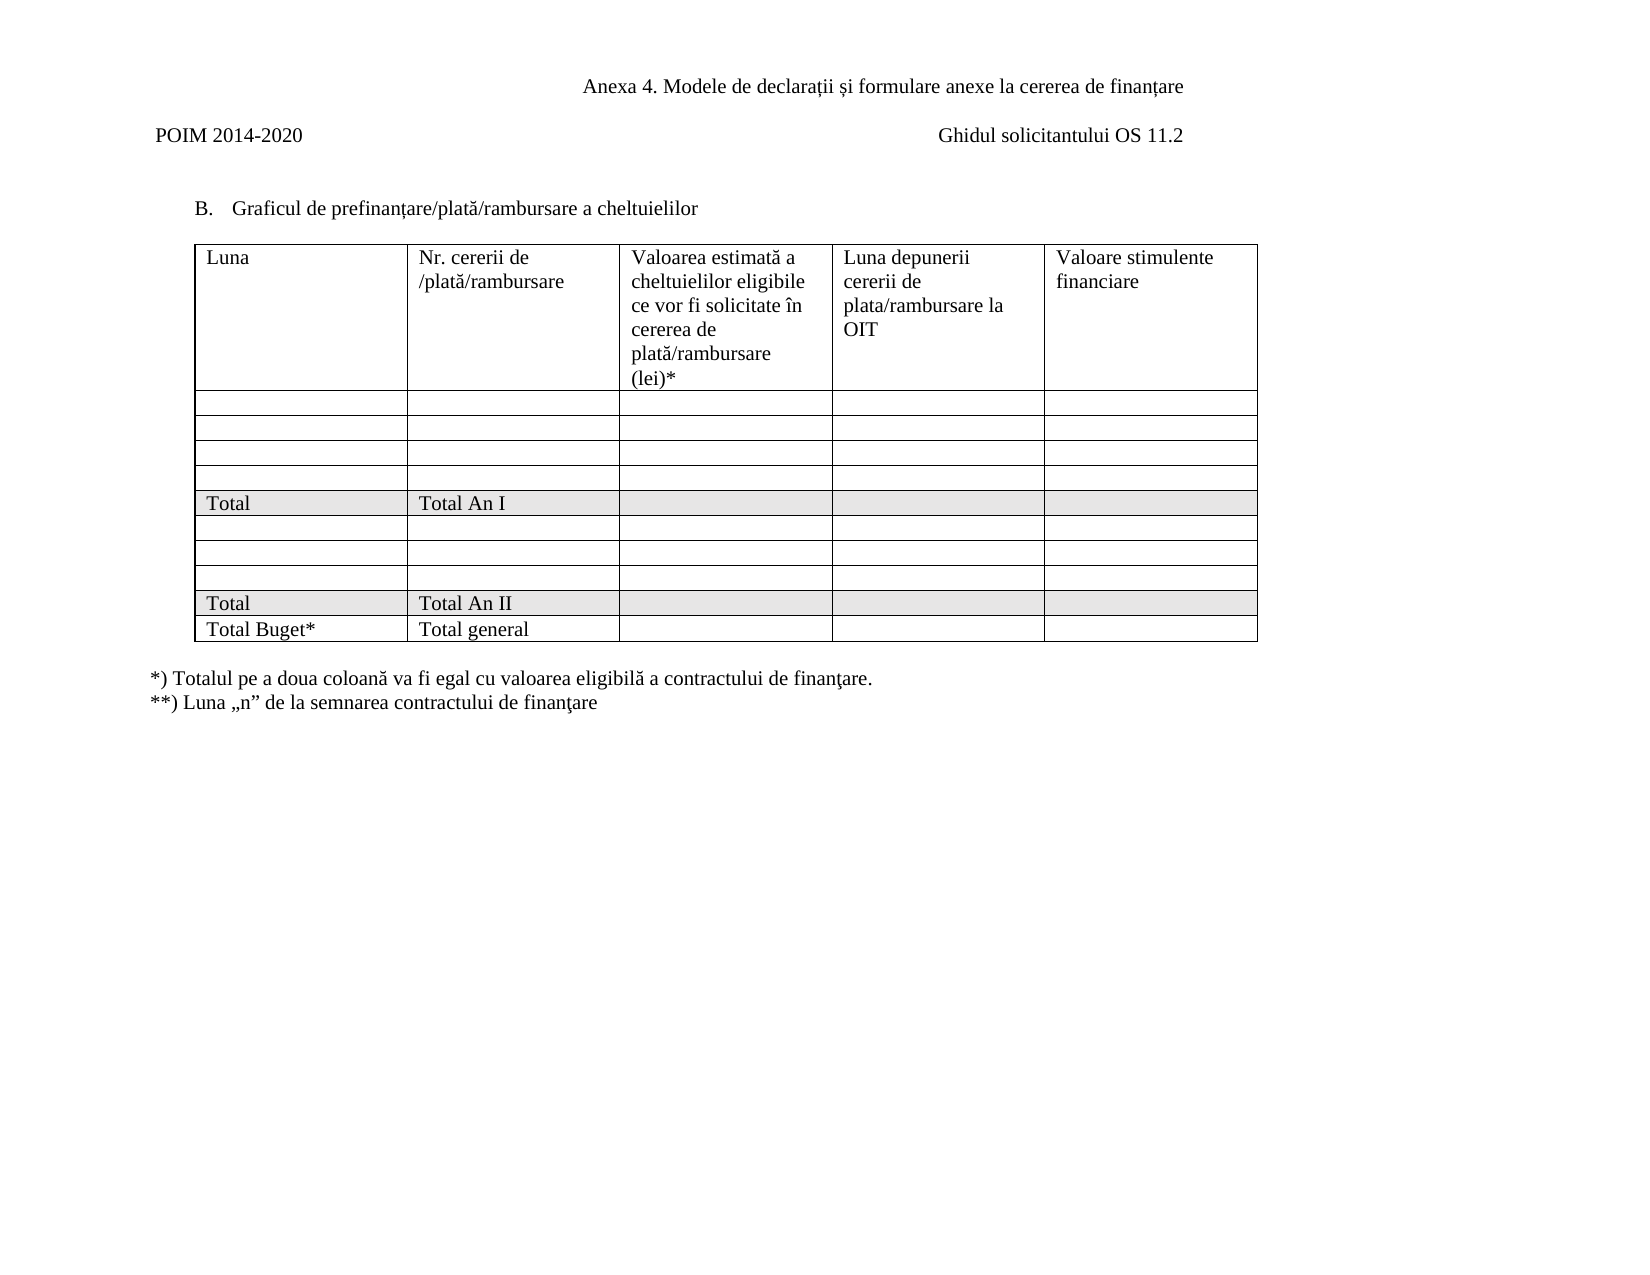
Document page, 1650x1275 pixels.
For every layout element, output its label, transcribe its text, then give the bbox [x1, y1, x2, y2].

table_cell [833, 441, 1044, 465]
table_cell [1045, 391, 1257, 414]
text **) Luna „n” de la semnarea contractului de finanţare [150, 690, 1556, 714]
table_header Valoarea estimată a cheltuielilor eligibile ce vor fi solicitate în cererea de plată/rambursare (lei)* [620, 245, 832, 389]
table_cell [408, 441, 619, 465]
table_cell [1045, 466, 1257, 490]
table_cell [196, 541, 407, 565]
table_cell [196, 516, 407, 540]
list Graficul de prefinanțare/plată/rambursare a cheltuielilor [194, 196, 1556, 220]
table_cell [620, 566, 832, 590]
table_cell [408, 516, 619, 540]
table_cell [833, 491, 1044, 515]
table_cell [196, 416, 407, 440]
table_cell [833, 516, 1044, 540]
table_cell [1045, 516, 1257, 540]
table_cell [833, 616, 1044, 641]
table_cell [1045, 416, 1257, 440]
table_cell [833, 391, 1044, 414]
table_cell [833, 541, 1044, 565]
table_cell [620, 441, 832, 465]
table_cell [833, 416, 1044, 440]
table_cell [620, 391, 832, 414]
table_cell [620, 591, 832, 615]
table_cell [1045, 441, 1257, 465]
table_cell [1045, 491, 1257, 515]
table_cell [620, 416, 832, 440]
table_cell [408, 566, 619, 590]
table_cell [1045, 591, 1257, 615]
table_cell [196, 441, 407, 465]
table_cell [196, 466, 407, 490]
table_cell [196, 566, 407, 590]
table_cell [1045, 541, 1257, 565]
table_cell [1045, 616, 1257, 641]
table_cell [620, 491, 832, 515]
table_header Luna depunerii cererii de plata/rambursare la OIT [833, 245, 1044, 389]
table_cell Total [196, 491, 407, 515]
table_cell Total Buget* [196, 616, 407, 641]
text *) Totalul pe a doua coloană va fi egal cu valoarea eligibilă a contractului de finanţare. [150, 666, 1556, 690]
table_cell [408, 466, 619, 490]
table_cell [620, 466, 832, 490]
table_cell Total general [408, 616, 619, 641]
table_cell [1045, 566, 1257, 590]
table_cell Total An I [408, 491, 619, 515]
table_header Valoare stimulente financiare [1045, 245, 1257, 389]
table_cell [408, 541, 619, 565]
table_cell [196, 391, 407, 414]
table_cell [408, 416, 619, 440]
table_cell [833, 566, 1044, 590]
table_header Luna [196, 245, 407, 389]
table_cell [620, 616, 832, 641]
table_cell [833, 591, 1044, 615]
table_header Nr. cererii de /plată/rambursare [408, 245, 619, 389]
table_cell [620, 541, 832, 565]
table_cell [620, 516, 832, 540]
table_cell Total An II [408, 591, 619, 615]
table_cell Total [196, 591, 407, 615]
table_cell [408, 391, 619, 414]
table_cell [833, 466, 1044, 490]
